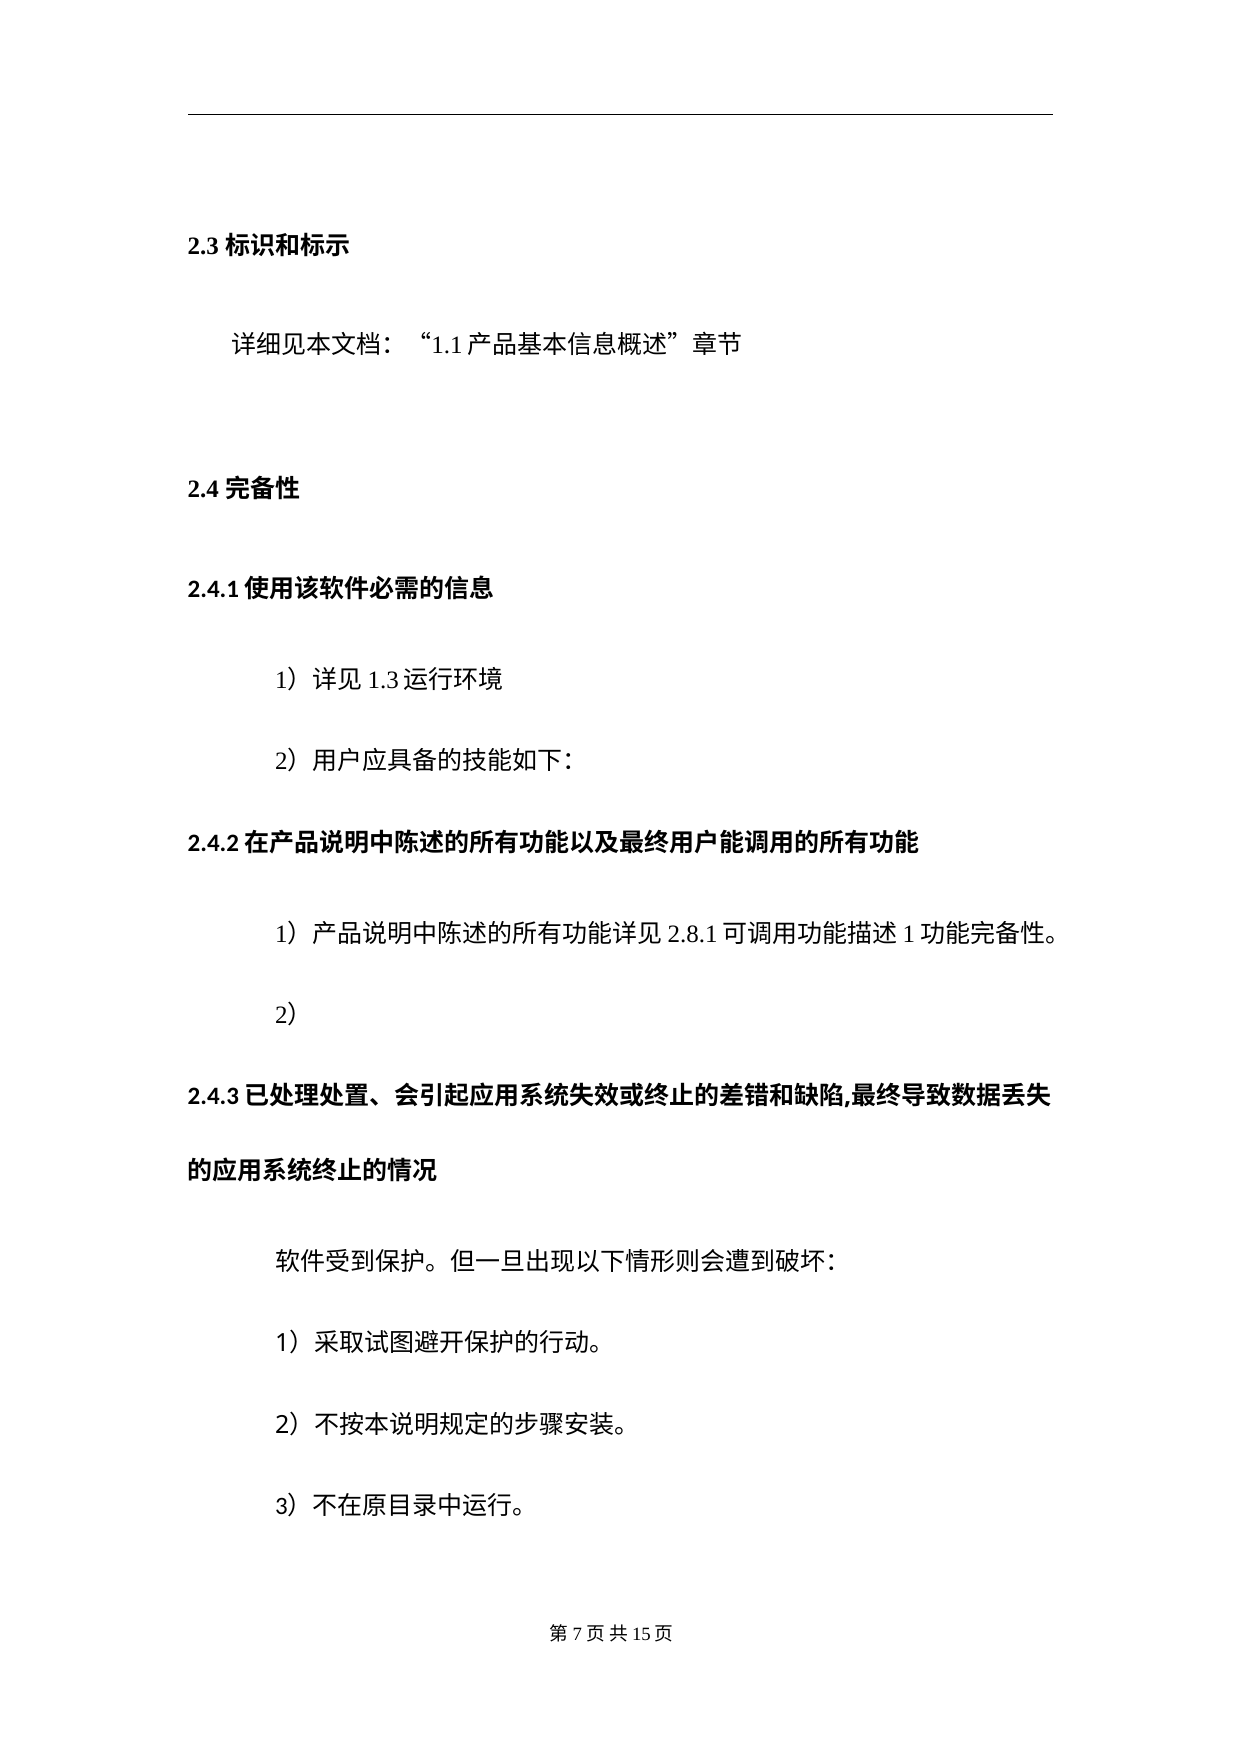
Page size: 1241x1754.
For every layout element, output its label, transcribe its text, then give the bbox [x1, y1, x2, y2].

list 软件受到保护。但一旦出现以下情形则会遭到破坏： [275, 1227, 1053, 1292]
subtitle 2.4 完备性 [187, 454, 1053, 519]
subtitle 2.3 标识和标示 [187, 211, 1053, 276]
list 不按本说明规定的步骤安装。 [231, 1390, 1053, 1455]
subtitle 2.4.2在产品说明中陈述的所有功能以及最终用户能调用的所有功能 [187, 808, 1053, 873]
list 详见1.3运行环境 [231, 645, 1053, 710]
list 不在原目录中运行。 [231, 1471, 1053, 1536]
list 产品说明中陈述的所有功能详见2.8.1可调用功能描述1功能完备性。 [231, 899, 1053, 964]
subtitle 2.4.3已处理处置、会引起应用系统失效或终止的差错和缺陷,最终导致数据丢失的应用系统终止的情况 [187, 1061, 1053, 1201]
list 采取试图避开保护的行动。 [231, 1308, 1053, 1373]
subtitle 2.4.1使用该软件必需的信息 [187, 554, 1053, 619]
list 用户应具备的技能如下： [231, 726, 1053, 791]
text 详细见本文档：“1.1产品基本信息概述”章节 [187, 310, 1053, 375]
